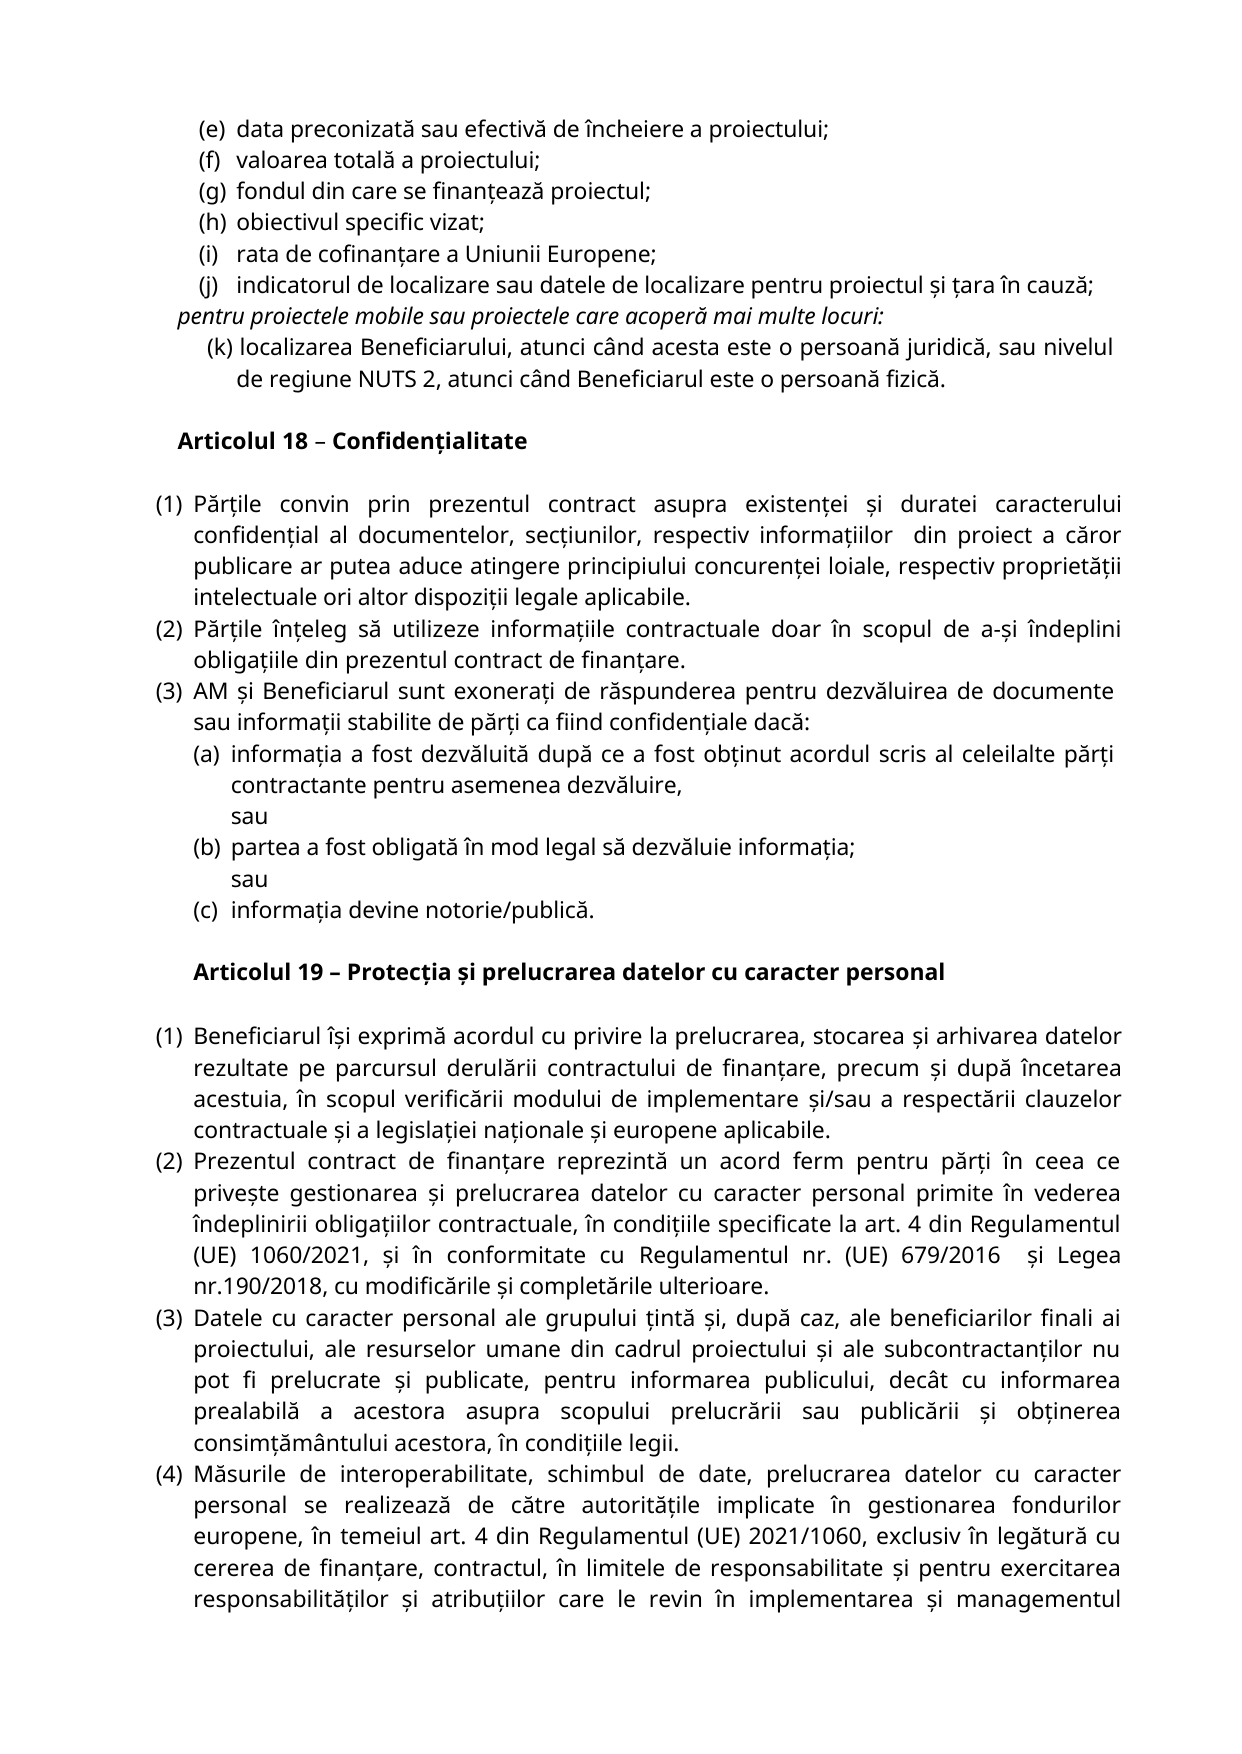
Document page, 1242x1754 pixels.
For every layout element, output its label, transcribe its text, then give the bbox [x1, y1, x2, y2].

list sau [231, 800, 1115, 831]
list indicatorul de localizare sau datele de localizare pentru proiectul și țara în cauză; [199, 269, 1114, 300]
list partea a fost obligată în mod legal să dezvăluie informația; [193, 831, 1115, 862]
list valoarea totală a proiectului; [199, 144, 1114, 175]
list sau [231, 862, 1115, 894]
text Articolul 18 – Confidențialitate [130, 425, 1122, 456]
list Părțile convin prin prezentul contract asupra existenței și duratei caracterului confidențial al documentelor, secțiunilor, respectiv informațiilor din proiect a căror publicare ar putea aduce atingere principiului concurenței loiale, respectiv proprietății intelectuale ori altor dispoziții legale aplicabile. [156, 487, 1122, 612]
text (k) localizarea Beneficiarului, atunci când acesta este o persoană juridică, sau nivelul de regiune NUTS 2, atunci când Beneficiarul este o persoană fizică. [207, 331, 1114, 394]
list Datele cu caracter personal ale grupului țintă și, după caz, ale beneficiarilor finali ai proiectului, ale resurselor umane din cadrul proiectului și ale subcontractanților nu pot fi prelucrate și publicate, pentru informarea publicului, decât cu informarea prealabilă a acestora asupra scopului prelucrării sau publicării și obținerea consimțământului acestora, în condițiile legii. [156, 1302, 1122, 1458]
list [156, 1458, 1122, 1614]
list informația a fost dezvăluită după ce a fost obținut acordul scris al celeilalte părți contractante pentru asemenea dezvăluire, [193, 737, 1115, 800]
list Beneficiarul îşi exprimă acordul cu privire la prelucrarea, stocarea şi arhivarea datelor rezultate pe parcursul derulării contractului de finanțare, precum şi după încetarea acestuia, în scopul verificării modului de implementare şi/sau a respectării clauzelor contractuale şi a legislației naționale şi europene aplicabile. [156, 1020, 1122, 1145]
list obiectivul specific vizat; [199, 206, 1114, 237]
list pentru proiectele mobile sau proiectele care acoperă mai multe locuri: [177, 300, 1114, 331]
list rata de cofinanțare a Uniunii Europene; [199, 237, 1114, 269]
list Prezentul contract de finanțare reprezintă un acord ferm pentru părți în ceea ce privește gestionarea și prelucrarea datelor cu caracter personal primite în vederea îndeplinirii obligațiilor contractuale, în condițiile specificate la art. 4 din Regulamentul (UE) 1060/2021, și în conformitate cu Regulamentul nr. (UE) 679/2016 și Legea nr.190/2018, cu modificările și completările ulterioare. [156, 1145, 1122, 1302]
list fondul din care se finanțează proiectul; [199, 175, 1114, 206]
list Părțile înțeleg să utilizeze informațiile contractuale doar în scopul de a-și îndeplini obligațiile din prezentul contract de finanțare. [156, 612, 1122, 675]
text Articolul 19 – Protecția și prelucrarea datelor cu caracter personal [118, 956, 1122, 989]
list data preconizată sau efectivă de încheiere a proiectului; [199, 112, 1114, 144]
list AM și Beneficiarul sunt exonerați de răspunderea pentru dezvăluirea de documente sau informații stabilite de părți ca fiind confidențiale dacă: [156, 675, 1115, 737]
list informația devine notorie/publică. [193, 894, 1115, 925]
